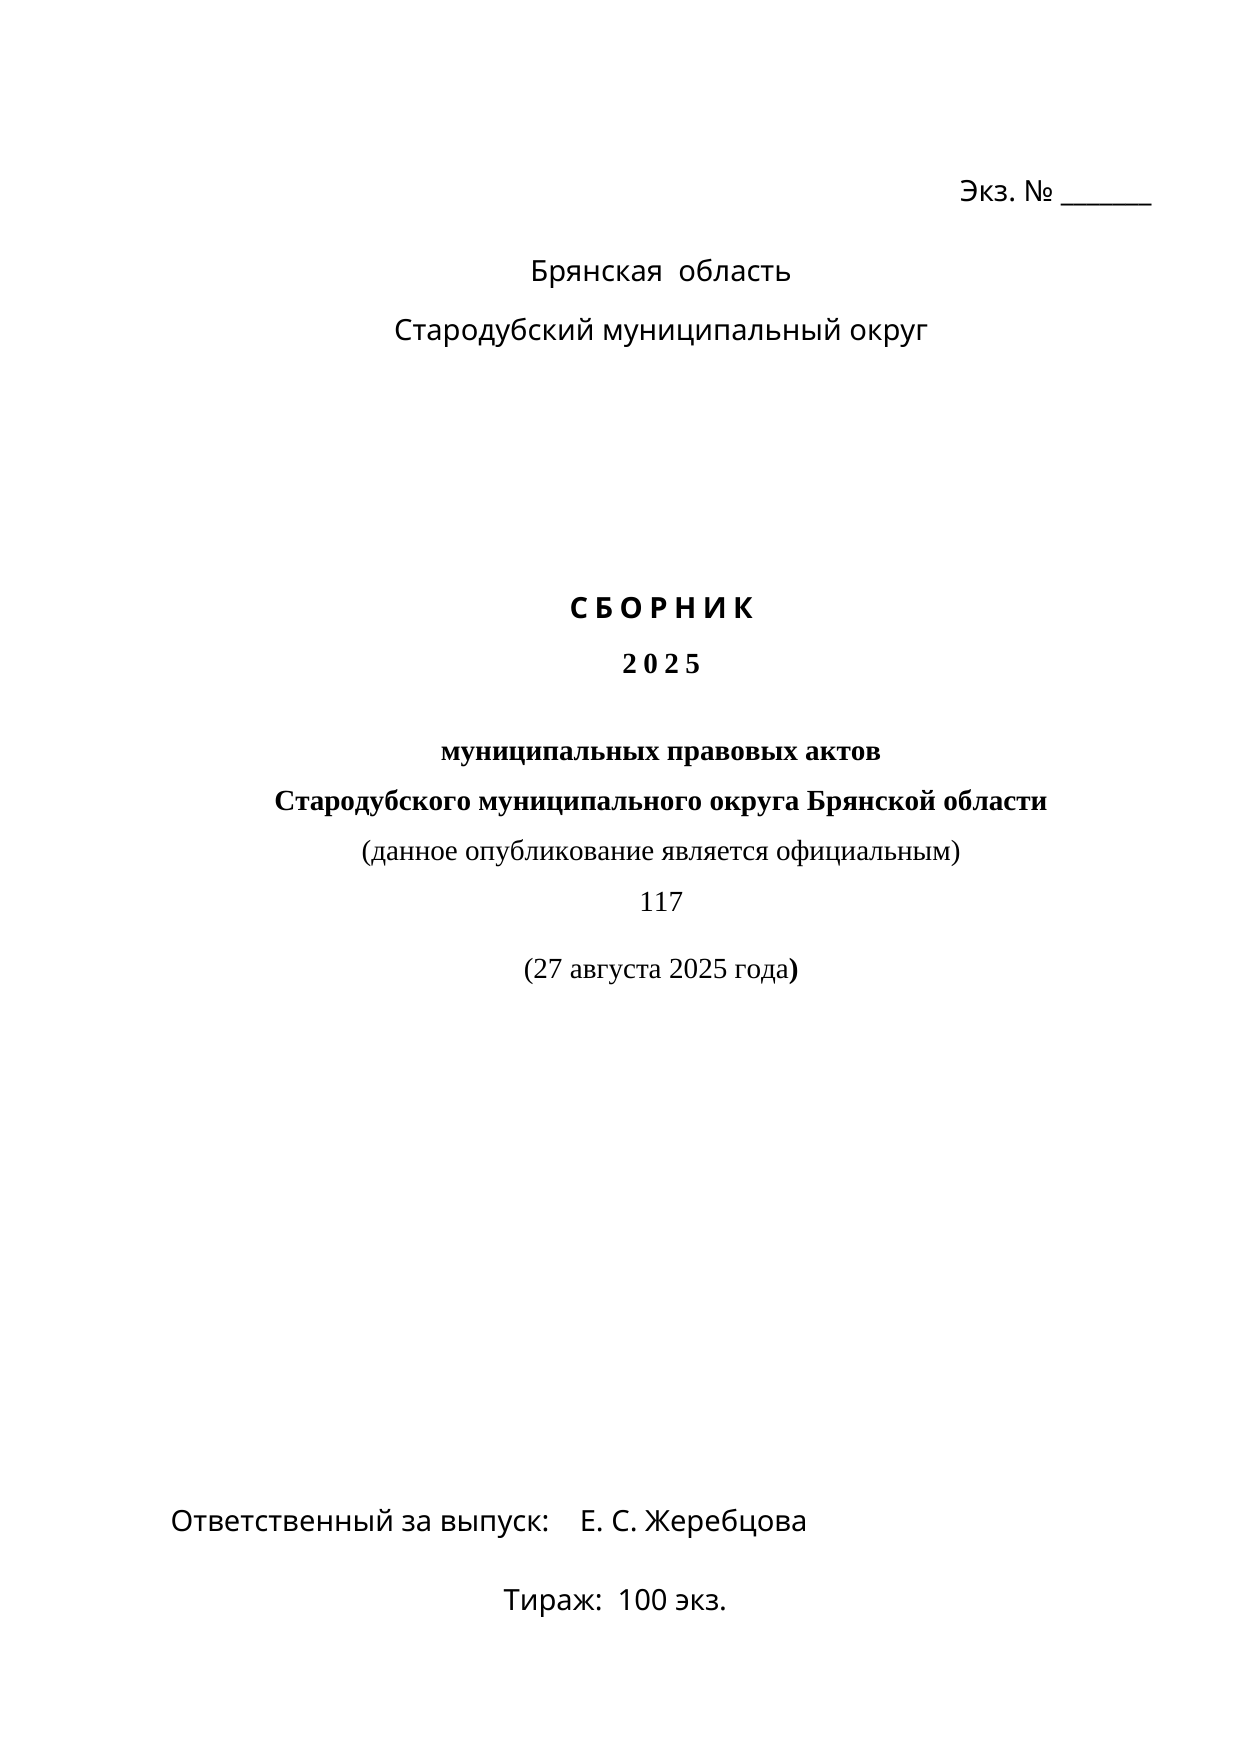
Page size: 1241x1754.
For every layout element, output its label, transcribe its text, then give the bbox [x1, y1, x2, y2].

text Экз. № _______ [133, 170, 1151, 210]
text муниципальных правовых актов [133, 733, 1151, 766]
text СБОРНИК [133, 587, 1151, 627]
text Стародубский муниципальный округ [133, 309, 1151, 349]
text (данное опубликование является официальным) [133, 833, 1151, 867]
text Тираж: 100 экз. [133, 1580, 1151, 1619]
text 2025 [133, 646, 1151, 680]
text Стародубского муниципального округа Брянской области [133, 783, 1151, 817]
text Ответственный за выпуск: Е. С. Жеребцова [133, 1500, 1151, 1540]
text 117 [133, 884, 1151, 917]
text Брянская область [133, 250, 1151, 289]
text (27 августа 2025 года) [133, 951, 1151, 984]
